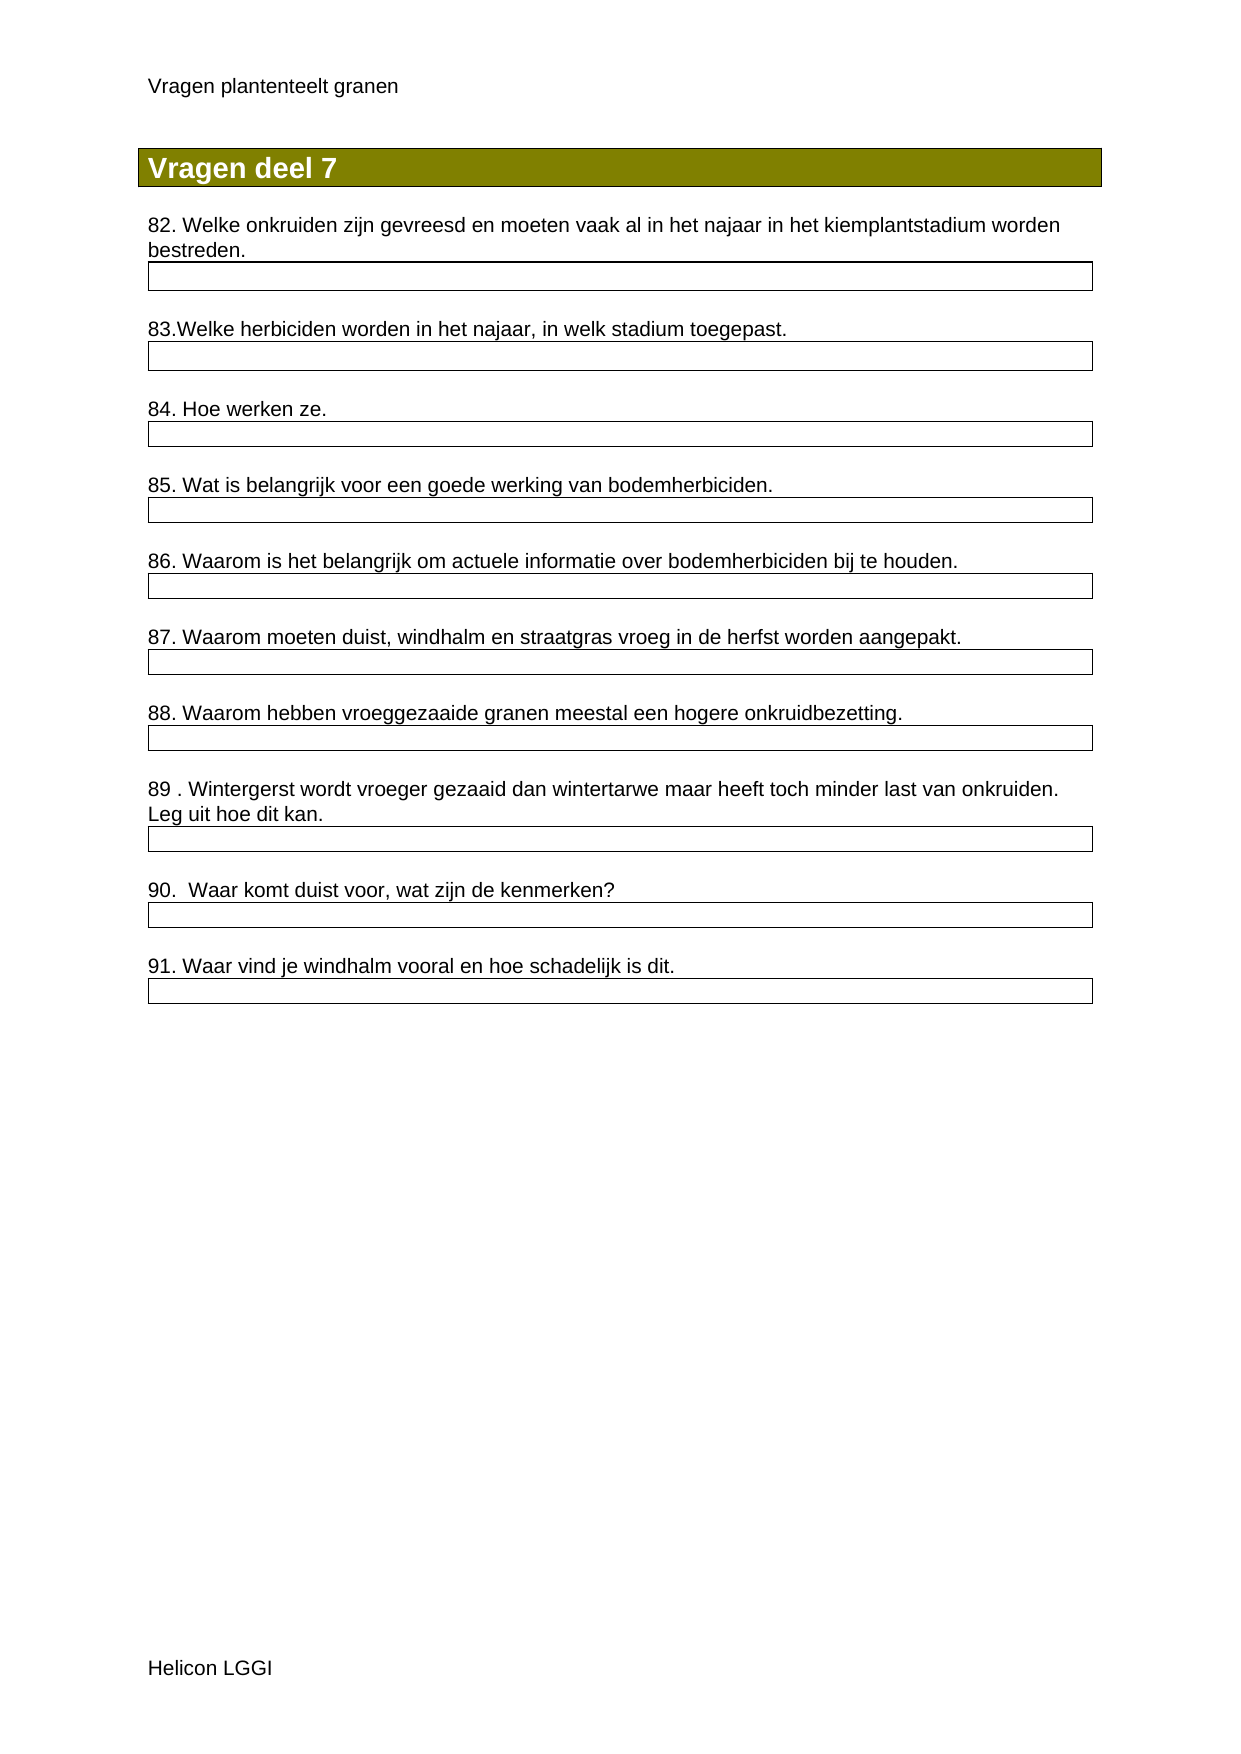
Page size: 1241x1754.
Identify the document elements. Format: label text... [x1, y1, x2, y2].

table_header [149, 650, 1092, 674]
table_header [149, 726, 1092, 750]
text 87. Waarom moeten duist, windhalm en straatgras vroeg in de herfst worden aangepakt. [148, 624, 1093, 649]
table_header [149, 903, 1092, 927]
text 88. Waarom hebben vroeggezaaide granen meestal een hogere onkruidbezetting. [148, 700, 1093, 725]
table_header [149, 422, 1092, 446]
table_header [149, 827, 1092, 851]
text 85. Wat is belangrijk voor een goede werking van bodemherbiciden. [148, 472, 1093, 497]
text 86. Waarom is het belangrijk om actuele informatie over bodemherbiciden bij te houden. [148, 548, 1093, 573]
text 83.Welke herbiciden worden in het najaar, in welk stadium toegepast. [148, 316, 1093, 341]
text 91. Waar vind je windhalm vooral en hoe schadelijk is dit. [148, 953, 1093, 978]
table_header [149, 263, 1092, 290]
table_header [149, 574, 1092, 598]
text 82. Welke onkruiden zijn gevreesd en moeten vaak al in het najaar in het kiemplantstadium worden bestreden. [148, 211, 1093, 261]
table_header [149, 498, 1092, 522]
text 90. Waar komt duist voor, wat zijn de kenmerken? [148, 877, 1093, 902]
table_header [149, 342, 1092, 369]
text 84. Hoe werken ze. [148, 396, 1093, 421]
text 89 . Wintergerst wordt vroeger gezaaid dan wintertarwe maar heeft toch minder last van onkruiden. [148, 776, 1093, 801]
table_header [149, 979, 1092, 1003]
subtitle Vragen deel 7 [139, 149, 1101, 186]
text Leg uit hoe dit kan. [148, 801, 1093, 826]
